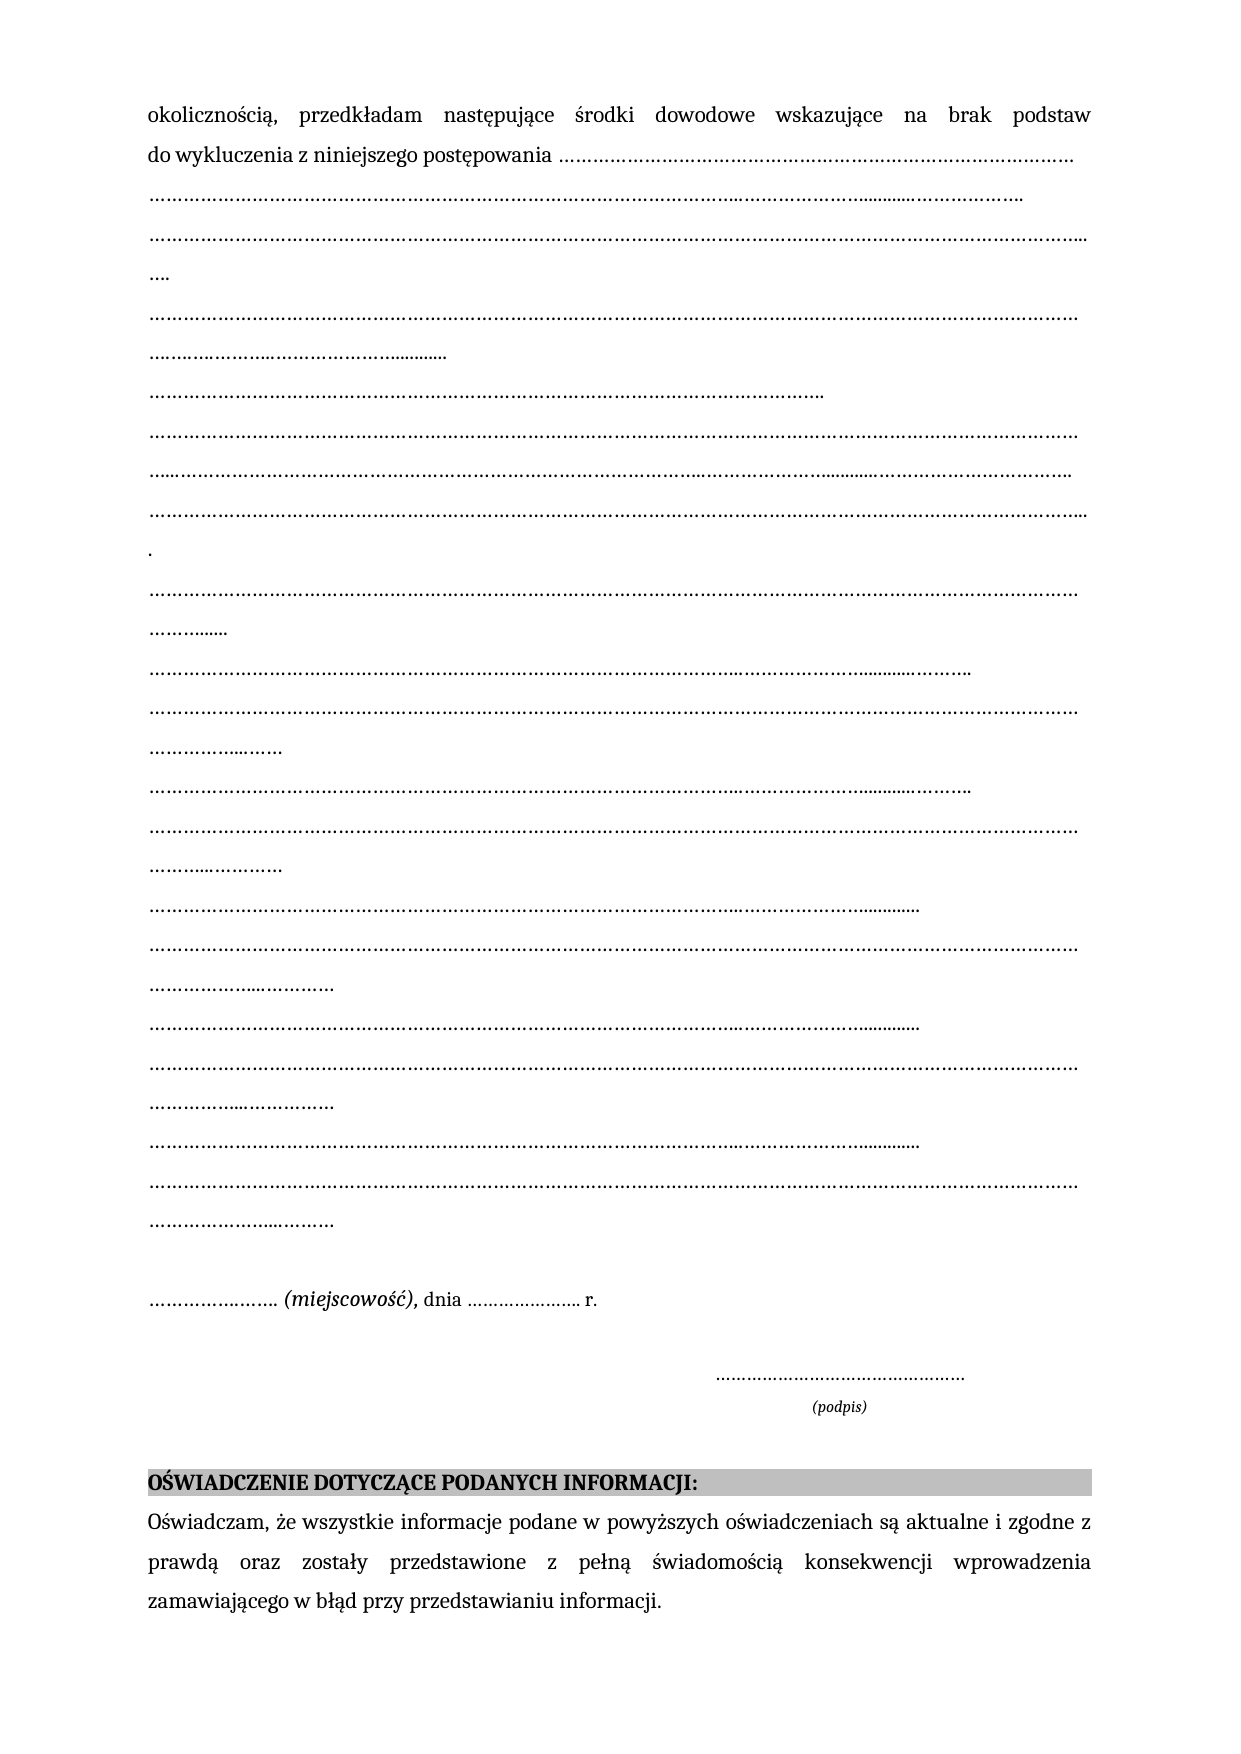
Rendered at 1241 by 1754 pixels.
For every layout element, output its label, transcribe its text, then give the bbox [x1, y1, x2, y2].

text Oświadczam, że wszystkie informacje podane w powyższych oświadczeniach są aktualne i zgodne z prawdą oraz zostały przedstawione z pełną świadomością konsekwencji wprowadzenia zamawiającego w błąd przy przedstawianiu informacji. [148, 1509, 1092, 1614]
text (podpis) [738, 1398, 1092, 1417]
text OŚWIADCZENIE DOTYCZĄCE PODANYCH INFORMACJI: [148, 1469, 1092, 1496]
text …………………………………………………………………………………………..…………………...........……….……………………………………………………………………………………………………………………………………………………………...…… [148, 654, 1092, 760]
text …………………………………………………………………………………………..…………………............………………………………………………………………………………………………………………………………………………………………...………… [148, 891, 1092, 997]
text …………………………………………………………………………………………..…………………...........……….………………………………………………………………………………………………………………………………………………………...………… [148, 773, 1092, 878]
text ………………………………………… [148, 1362, 1092, 1386]
text …………….……. (miejscowość), dnia …………………. r. [148, 1286, 1092, 1313]
text …………………………………………………………………………………………..…………………............…………………………………………………………………………………………………………………………………………………………………...……… [148, 1128, 1092, 1234]
text …………………………………………………………………………………………..…………………............……………………………………………………………………………………………………………………………………………………………...…………… [148, 1010, 1092, 1115]
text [148, 102, 1092, 168]
text …………………………………………………………………………………………..…………………...........……………….………………………………………………………………………………………………………………………………………………..….………………………………………………………………………………………………………………………………………………….….….………..…………………...........……………………………………………………………………………………………………….…………………………………………………………………………………………………………………………………………………...………………………………………………………………………………..…………………...........…………………………….………………………………………………………………………………………………………………………………………………...………………………………………………………………………………………………………………………………………………………...... [148, 181, 1092, 641]
